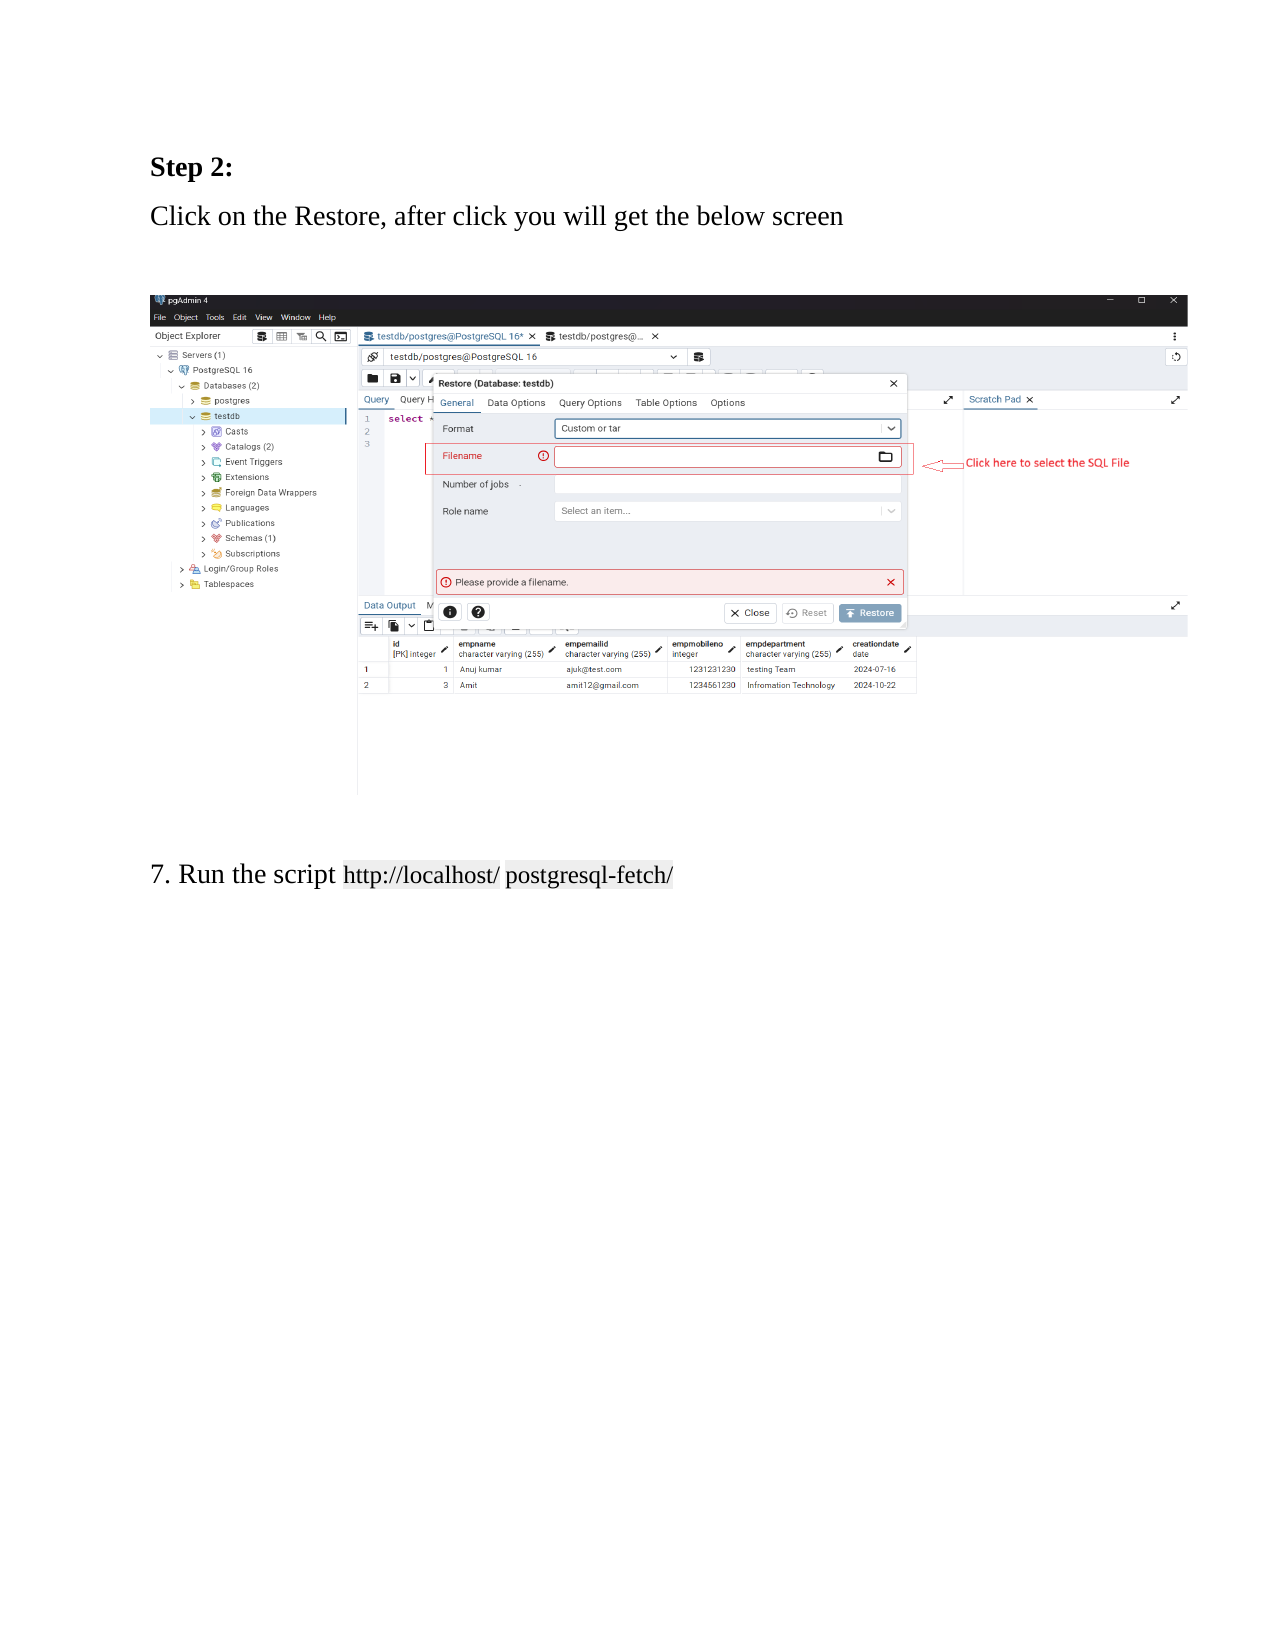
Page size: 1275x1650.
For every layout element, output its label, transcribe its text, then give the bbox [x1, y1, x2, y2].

text Click on the Restore, after click you will get the below screen [150, 198, 1125, 231]
text 7. Run the script http://localhost/ postgresql-fetch/ [150, 857, 1125, 890]
picture [150, 295, 1188, 795]
text Step 2: [150, 150, 1125, 182]
